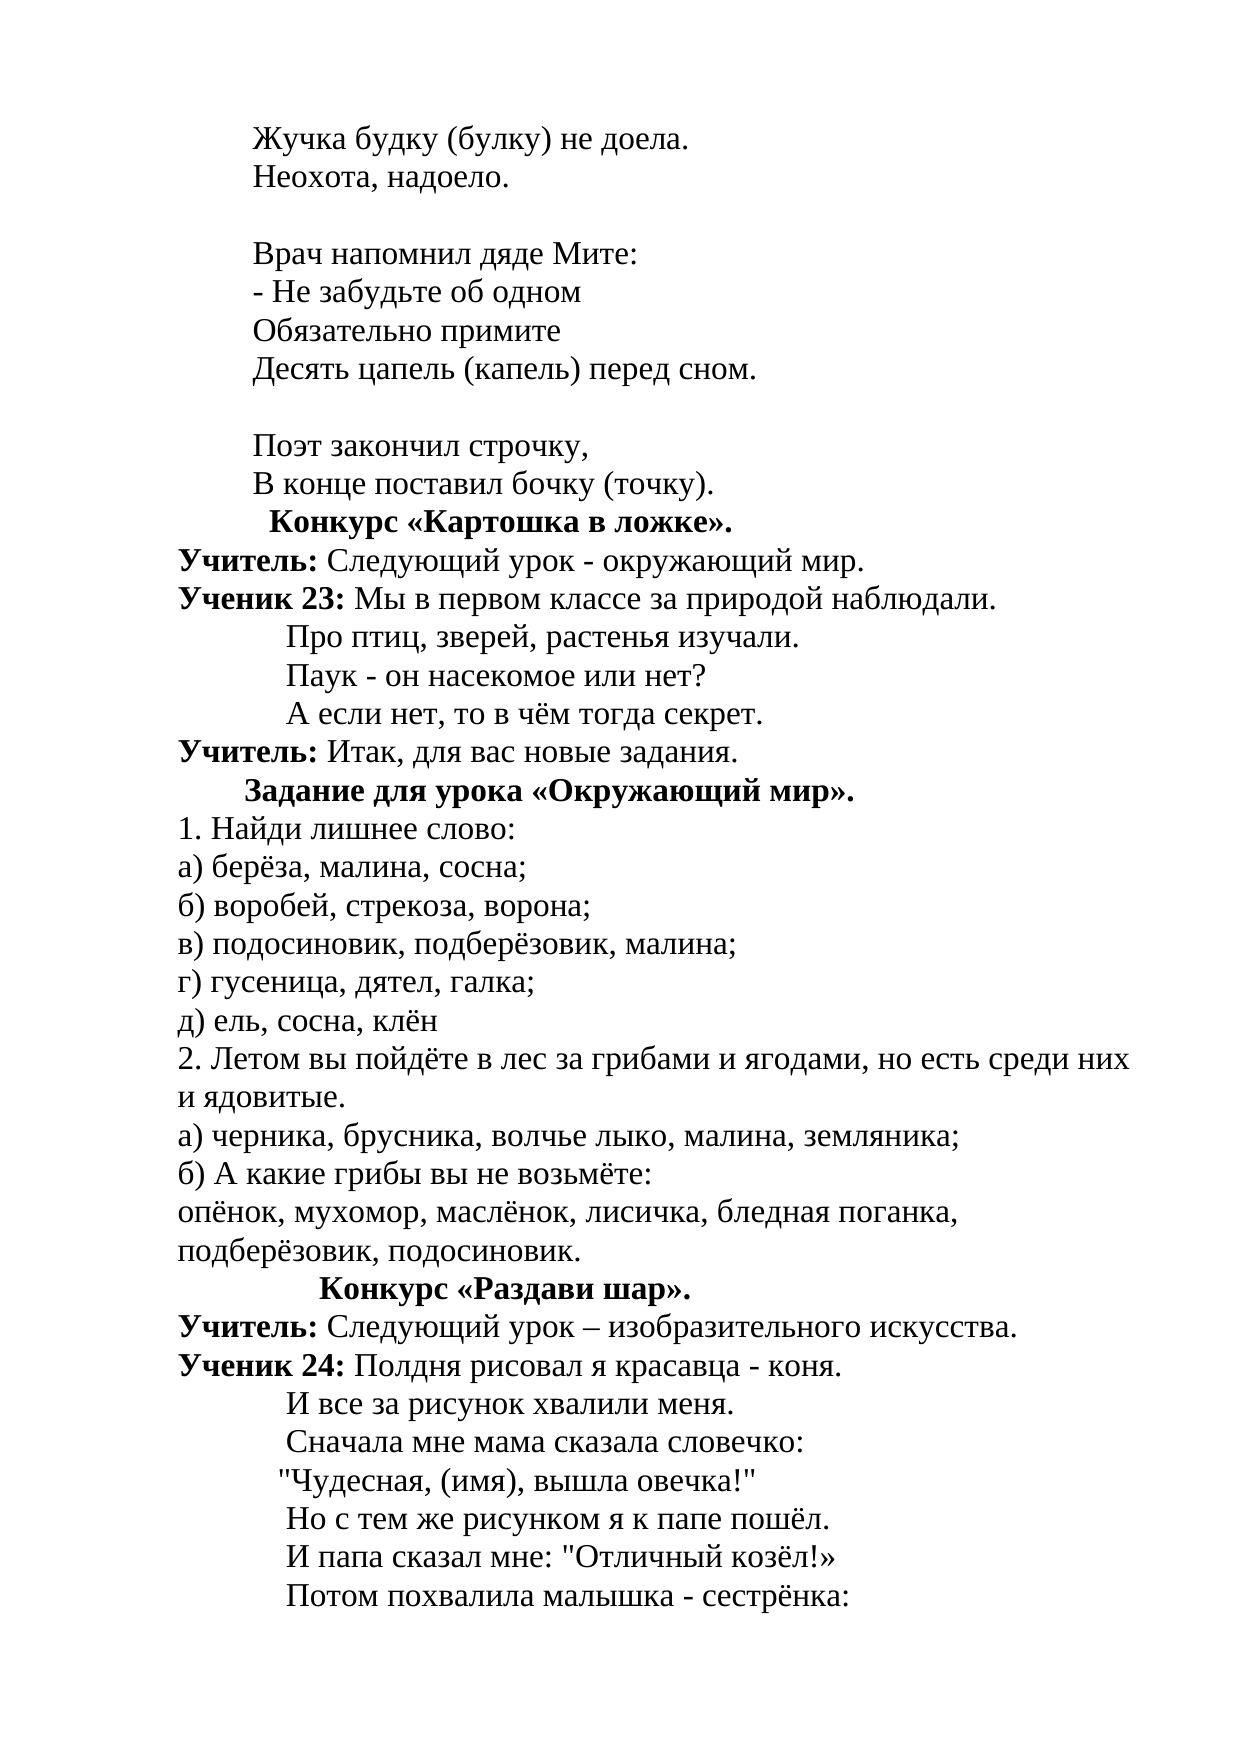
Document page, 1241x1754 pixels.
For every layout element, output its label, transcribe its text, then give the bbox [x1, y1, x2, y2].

text б) воробей, стрекоза, ворона; [177, 885, 1152, 923]
text 1. Найди лишнее слово: [177, 808, 1152, 846]
text Задание для урока «Окружающий мир». [177, 770, 1152, 808]
text Конкурс «Картошка в ложке». [177, 501, 1152, 540]
text Сначала мне мама сказала словечко: [177, 1421, 1152, 1460]
text Конкурс «Раздави шар». [177, 1268, 1152, 1306]
text г) гусеница, дятел, галка; [177, 961, 1152, 1000]
text Ученик 24: Полдня рисовал я красавца - коня. [177, 1345, 1152, 1383]
text Десять цапель (капель) перед сном. [177, 348, 1152, 386]
text - Не забудьте об одном [177, 271, 1152, 310]
text Поэт закончил строчку, [177, 425, 1152, 463]
text Паук - он насекомое или нет? [177, 655, 1152, 693]
text В конце поставил бочку (точку). [177, 463, 1152, 501]
text И все за рисунок хвалили меня. [177, 1383, 1152, 1421]
text опёнок, мухомор, маслёнок, лисичка, бледная поганка, подберёзовик, подосиновик. [177, 1191, 1152, 1268]
text Про птиц, зверей, растенья изучали. [177, 616, 1152, 655]
text б) А какие грибы вы не возьмёте: [177, 1153, 1152, 1191]
text Жучка будку (булку) не доела. [177, 118, 1152, 156]
text Неохота, надоело. [177, 156, 1152, 195]
text Ученик 23: Мы в первом классе за природой наблюдали. [177, 578, 1152, 616]
text И папа сказал мне: "Отличный козёл!» [177, 1536, 1152, 1575]
text Врач напомнил дяде Мите: [177, 233, 1152, 271]
text д) ель, сосна, клён [177, 1000, 1152, 1038]
text Учитель: Итак, для вас новые задания. [177, 731, 1152, 770]
text "Чудесная, (имя), вышла овечка!" [177, 1460, 1152, 1498]
text Обязательно примите [177, 310, 1152, 348]
text Потом похвалила малышка - сестрёнка: [177, 1575, 1152, 1613]
text Но с тем же рисунком я к папе пошёл. [177, 1498, 1152, 1536]
text а) черника, брусника, волчье лыко, малина, земляника; [177, 1115, 1152, 1153]
text Учитель: Следующий урок – изобразительного искусства. [177, 1306, 1152, 1345]
text Учитель: Следующий урок - окружающий мир. [177, 540, 1152, 578]
text а) берёза, малина, сосна; [177, 846, 1152, 885]
text в) подосиновик, подберёзовик, малина; [177, 923, 1152, 961]
text 2. Летом вы пойдёте в лес за грибами и ягодами, но есть среди них и ядовитые. [177, 1038, 1152, 1115]
text А если нет, то в чём тогда секрет. [177, 693, 1152, 731]
